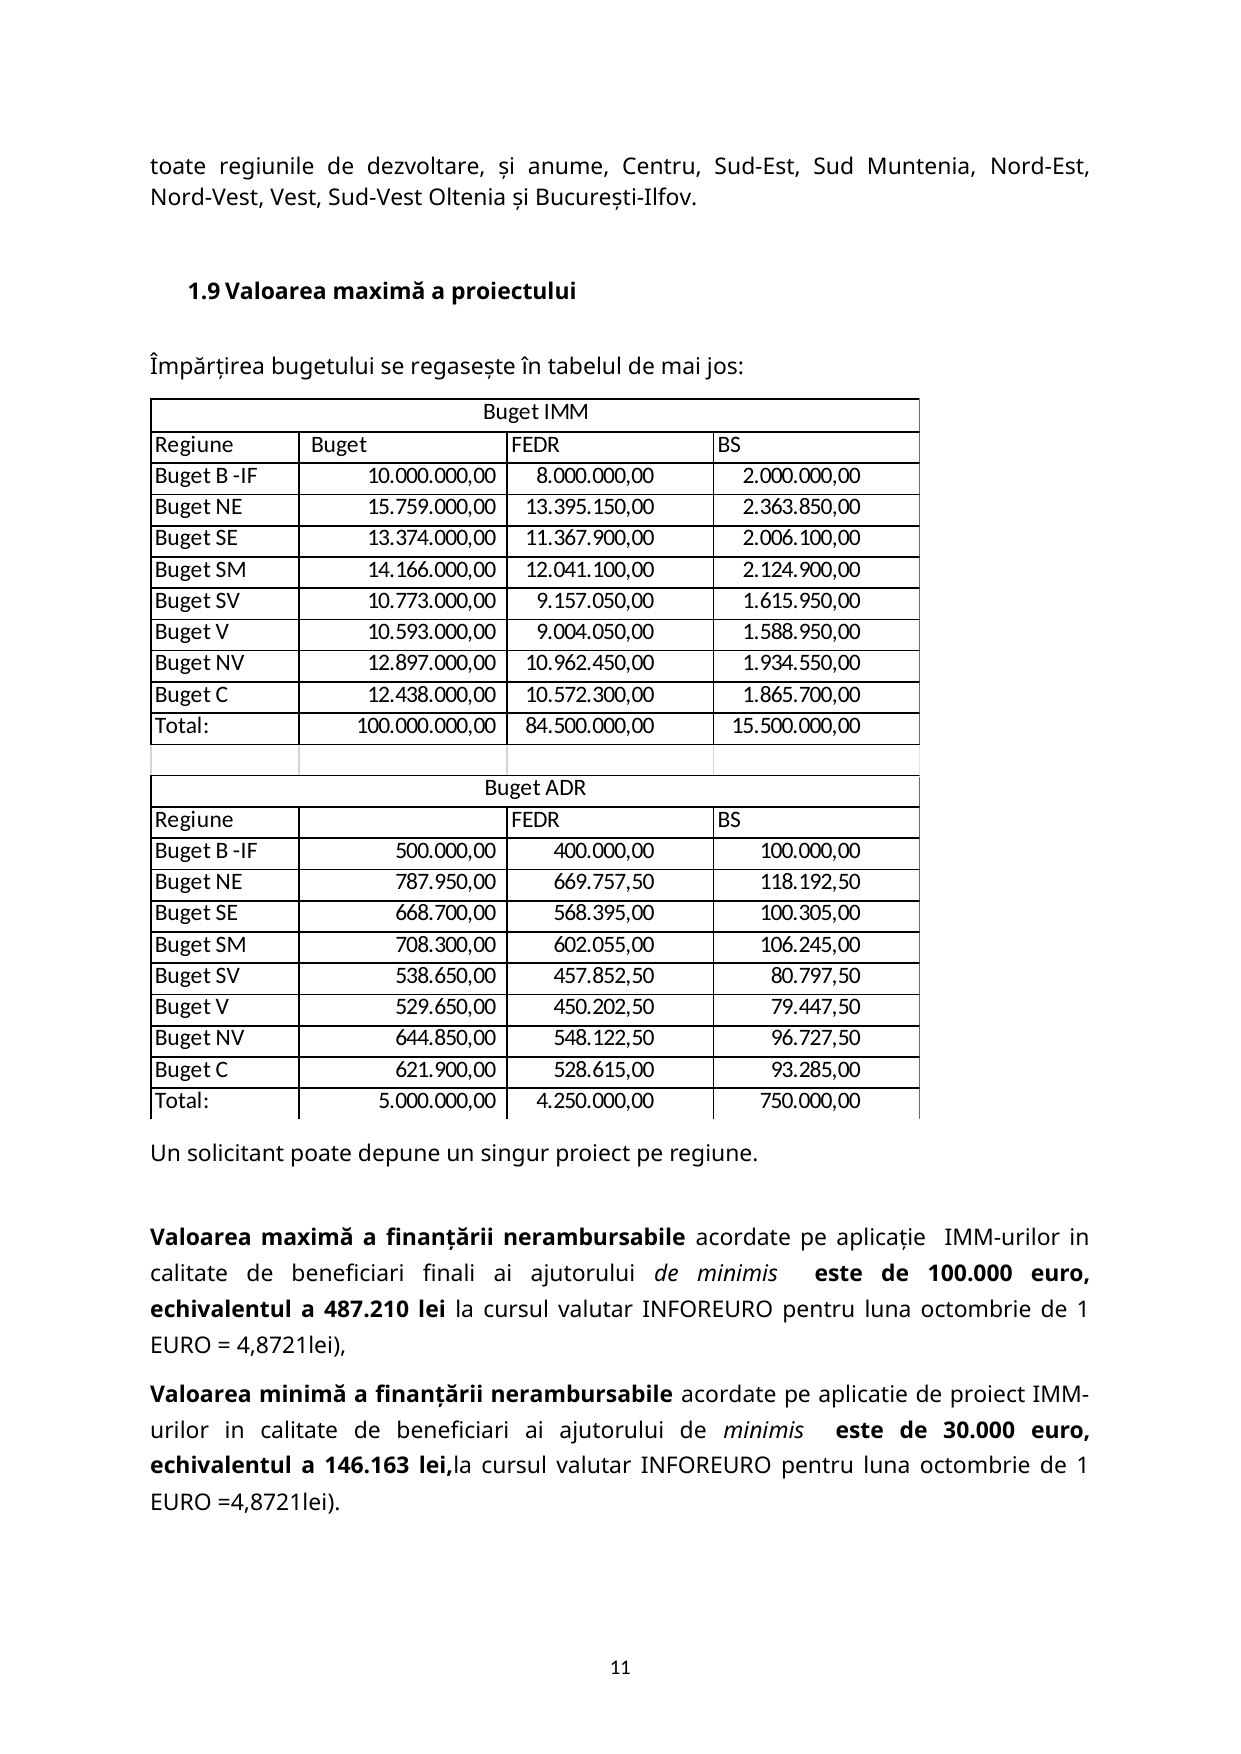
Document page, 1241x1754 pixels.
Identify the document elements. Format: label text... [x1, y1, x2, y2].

text Valoarea maximă a finanțării nerambursabile acordate pe aplicație IMM-urilor in calitate de beneficiari finali ai ajutorului de minimis este de 100.000 euro, echivalentul a 487.210 lei la cursul valutar INFOREURO pentru luna octombrie de 1 EURO = 4,8721lei), [150, 1221, 1090, 1360]
text Un solicitant poate depune un singur proiect pe regiune. [150, 1137, 1090, 1168]
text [150, 150, 1090, 212]
text Valoarea minimă a finanțării nerambursabile acordate pe aplicatie de proiect IMM-urilor in calitate de beneficiari ai ajutorului de minimis este de 30.000 euro, echivalentul a 146.163 lei,la cursul valutar INFOREURO pentru luna octombrie de 1 EURO =4,8721lei). [150, 1378, 1090, 1517]
list Valoarea maximă a proiectului [187, 275, 1090, 306]
text Împărțirea bugetului se regasește în tabelul de mai jos: [150, 350, 1090, 381]
